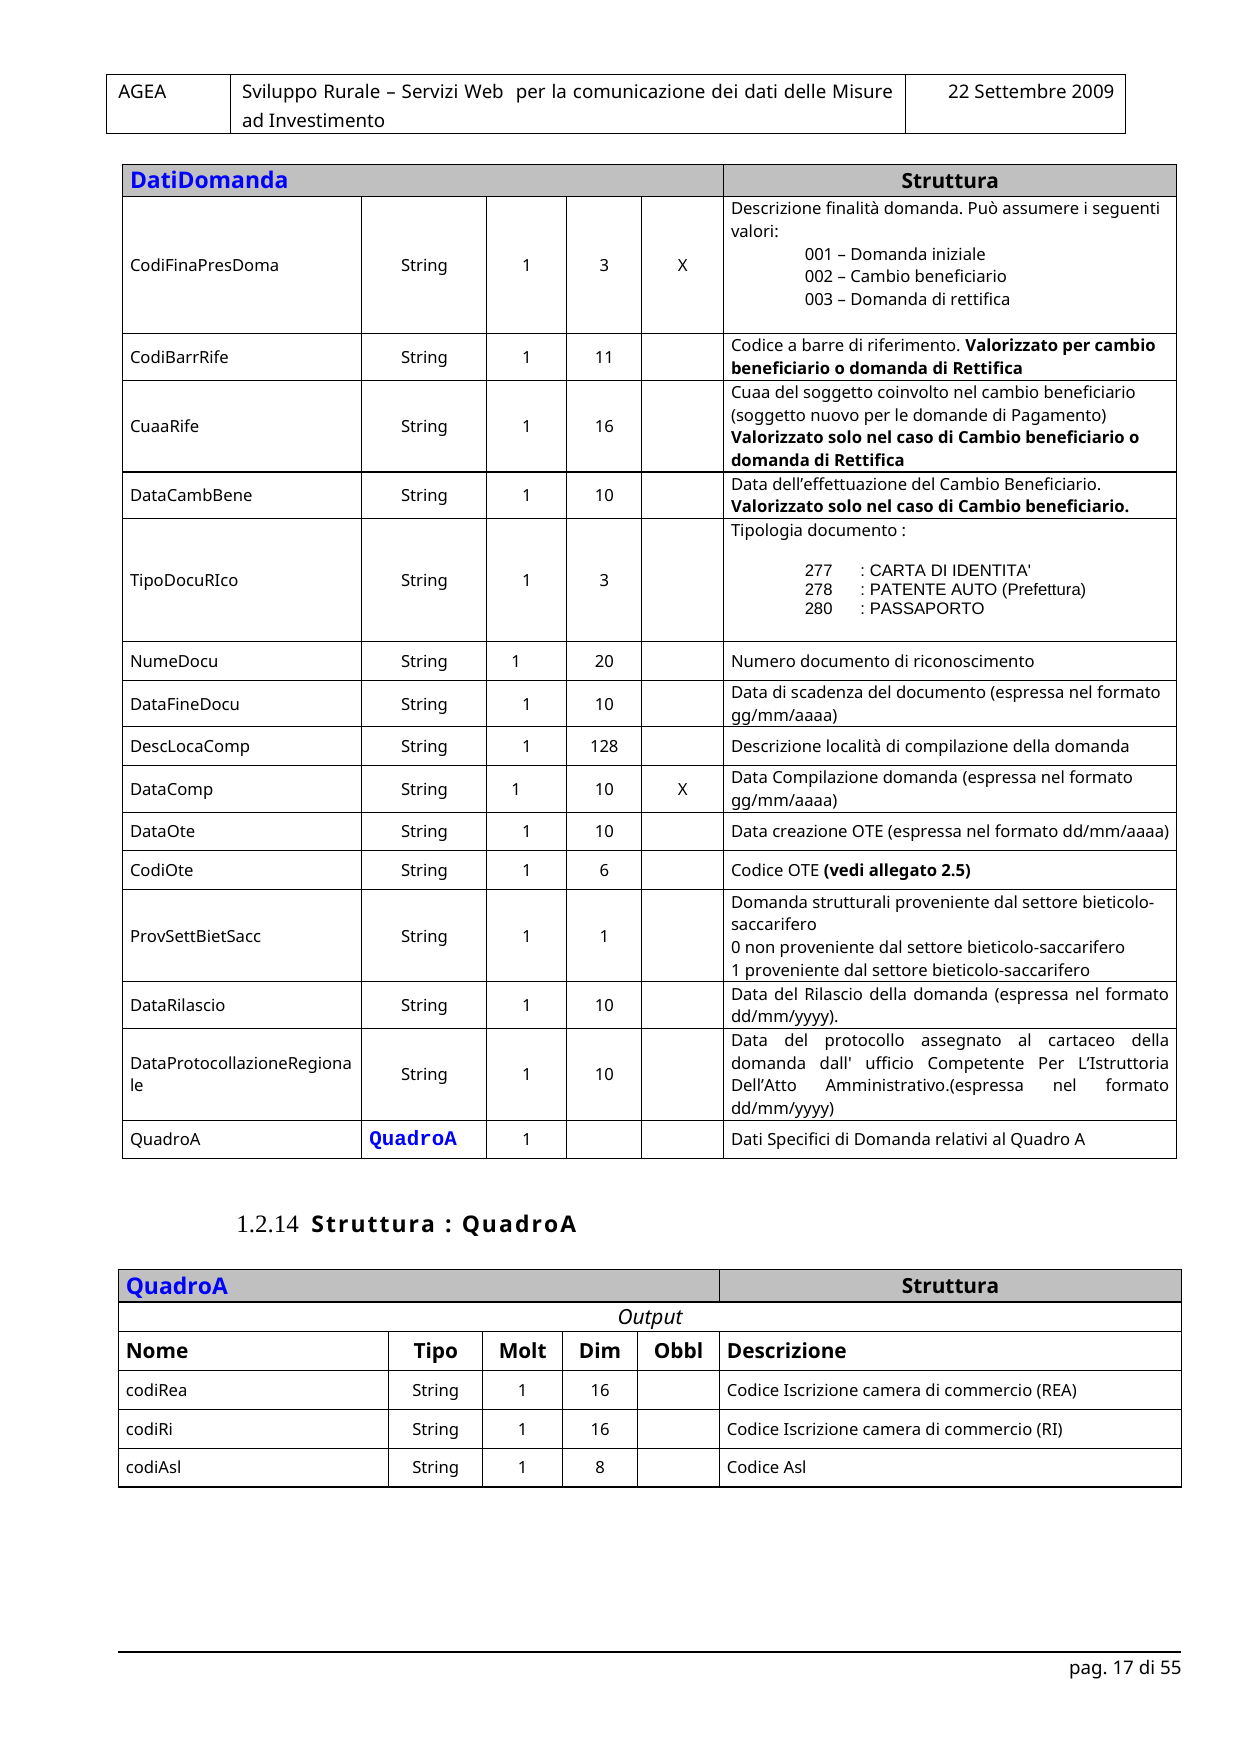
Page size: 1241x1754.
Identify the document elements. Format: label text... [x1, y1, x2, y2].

table_cell String [362, 334, 486, 379]
table_cell DataComp [123, 766, 361, 812]
table_cell 1 [487, 890, 566, 981]
table_cell 3 [567, 519, 641, 641]
table_cell String [362, 473, 486, 518]
table_cell [642, 381, 723, 471]
table_cell Data creazione OTE (espressa nel formato dd/mm/aaaa) [724, 813, 1176, 850]
table_cell CodiOte [123, 851, 361, 889]
table_cell 1 [487, 197, 566, 333]
table_cell Descrizione località di compilazione della domanda [724, 727, 1176, 765]
table_cell CuaaRife [123, 381, 361, 471]
table_cell String [362, 982, 486, 1028]
table_cell Obbl [638, 1332, 719, 1370]
table_cell 10 [567, 473, 641, 518]
table_header DatiDomanda [123, 165, 723, 196]
table_cell 1 [483, 1410, 562, 1447]
table_cell Codice a barre di riferimento. Valorizzato per cambio beneficiario o domanda di Rettifica [724, 334, 1176, 379]
table_cell [642, 334, 723, 379]
table_header QuadroA [119, 1270, 719, 1301]
table_cell Data Compilazione domanda (espressa nel formato gg/mm/aaaa) [724, 766, 1176, 812]
table_cell Codice Asl [720, 1449, 1181, 1486]
table_cell Data dell’effettuazione del Cambio Beneficiario. Valorizzato solo nel caso di Cambio beneficiario. [724, 473, 1176, 518]
table_cell [638, 1410, 719, 1447]
table_cell Molt [483, 1332, 562, 1370]
table_cell String [362, 766, 486, 812]
table_cell [642, 473, 723, 518]
table_cell 16 [563, 1371, 637, 1409]
table_cell 1 [487, 381, 566, 471]
table_cell 1 [487, 982, 566, 1028]
table_cell Descrizione finalità domanda. Può assumere i seguenti valori: 001 – Domanda iniziale 002 – Cambio beneficiario 003 – Domanda di rettifica [724, 197, 1176, 333]
table_cell DataCambBene [123, 473, 361, 518]
table_cell 16 [563, 1410, 637, 1447]
table_cell ProvSettBietSacc [123, 890, 361, 981]
table_cell String [362, 681, 486, 726]
table_cell String [362, 381, 486, 471]
table_cell String [389, 1449, 482, 1486]
subtitle Struttura : QuadroA [236, 1208, 1181, 1239]
table_cell X [642, 197, 723, 333]
table_cell DataProtocollazioneRegionale [123, 1029, 361, 1119]
table_cell 1 [487, 681, 566, 726]
table_cell Tipologia documento : 277 : CARTA DI IDENTITA' 278 : PATENTE AUTO (Prefettura) 280 : PASSAPORTO [724, 519, 1176, 641]
table_cell Nome [119, 1332, 388, 1370]
table_cell 10 [567, 1029, 641, 1119]
table_cell Cuaa del soggetto coinvolto nel cambio beneficiario (soggetto nuovo per le domande di Pagamento) Valorizzato solo nel caso di Cambio beneficiario o domanda di Rettifica [724, 381, 1176, 471]
table_cell String [362, 727, 486, 765]
table_cell X [642, 766, 723, 812]
table_cell [642, 727, 723, 765]
table_cell DataOte [123, 813, 361, 850]
table_cell [642, 1029, 723, 1119]
table_cell Codice OTE (vedi allegato 2.5) [724, 851, 1176, 889]
table_cell 128 [567, 727, 641, 765]
table_cell [567, 1121, 641, 1158]
table_cell 20 [567, 642, 641, 680]
table_cell Data del protocollo assegnato al cartaceo della domanda dall' ufficio Competente Per L’Istruttoria Dell’Atto Amministrativo.(espressa nel formato dd/mm/yyyy) [724, 1029, 1176, 1119]
table_cell codiRea [119, 1371, 388, 1409]
table_cell Codice Iscrizione camera di commercio (REA) [720, 1371, 1181, 1409]
table_cell 1 [487, 473, 566, 518]
table_cell String [362, 1029, 486, 1119]
table_cell 16 [567, 381, 641, 471]
table_cell 11 [567, 334, 641, 379]
table_cell CodiBarrRife [123, 334, 361, 379]
table_cell DataFineDocu [123, 681, 361, 726]
table_cell Descrizione [720, 1332, 1181, 1370]
table_cell 1 [487, 766, 566, 812]
table_cell codiAsl [119, 1449, 388, 1486]
table_header Struttura [720, 1270, 1181, 1301]
table_cell [642, 642, 723, 680]
table_cell Data del Rilascio della domanda (espressa nel formato dd/mm/yyyy). [724, 982, 1176, 1028]
table_cell [642, 681, 723, 726]
table_cell QuadroA [123, 1121, 361, 1158]
table_cell [642, 890, 723, 981]
table_cell 1 [487, 813, 566, 850]
table_cell 10 [567, 813, 641, 850]
table_cell String [362, 851, 486, 889]
table_cell String [362, 519, 486, 641]
table_cell [642, 519, 723, 641]
table_cell [642, 1121, 723, 1158]
table_cell 10 [567, 681, 641, 726]
table_cell DataRilascio [123, 982, 361, 1028]
table_cell Dim [563, 1332, 637, 1370]
table_cell [642, 982, 723, 1028]
table_cell String [389, 1410, 482, 1447]
table_cell String [362, 197, 486, 333]
table_cell 1 [483, 1371, 562, 1409]
table_cell 8 [563, 1449, 637, 1486]
table_cell Tipo [389, 1332, 482, 1370]
table_cell QuadroA [362, 1121, 486, 1158]
table_cell String [362, 813, 486, 850]
table_cell [642, 851, 723, 889]
table_cell [638, 1371, 719, 1409]
table_cell 1 [483, 1449, 562, 1486]
table_cell 1 [487, 851, 566, 889]
table_cell DescLocaComp [123, 727, 361, 765]
table_cell 1 [487, 519, 566, 641]
table_cell NumeDocu [123, 642, 361, 680]
table_cell 10 [567, 766, 641, 812]
table_cell Codice Iscrizione camera di commercio (RI) [720, 1410, 1181, 1447]
table_cell 1 [487, 334, 566, 379]
table_cell Numero documento di riconoscimento [724, 642, 1176, 680]
table_cell Domanda strutturali proveniente dal settore bieticolo-saccarifero 0 non proveniente dal settore bieticolo-saccarifero 1 proveniente dal settore bieticolo-saccarifero [724, 890, 1176, 981]
table_cell 1 [567, 890, 641, 981]
table_cell String [389, 1371, 482, 1409]
table_cell 3 [567, 197, 641, 333]
table_header Struttura [724, 165, 1176, 196]
table_cell 10 [567, 982, 641, 1028]
table_cell 1 [487, 642, 566, 680]
table_cell String [362, 890, 486, 981]
table_cell codiRi [119, 1410, 388, 1447]
table_cell CodiFinaPresDoma [123, 197, 361, 333]
table_cell Output [119, 1303, 1181, 1331]
table_cell 1 [487, 1121, 566, 1158]
table_cell Dati Specifici di Domanda relativi al Quadro A [724, 1121, 1176, 1158]
table_cell [638, 1449, 719, 1486]
table_cell [642, 813, 723, 850]
table_cell Data di scadenza del documento (espressa nel formato gg/mm/aaaa) [724, 681, 1176, 726]
table_cell String [362, 642, 486, 680]
table_cell 6 [567, 851, 641, 889]
table_cell 1 [487, 1029, 566, 1119]
table_cell 1 [487, 727, 566, 765]
table_cell TipoDocuRIco [123, 519, 361, 641]
